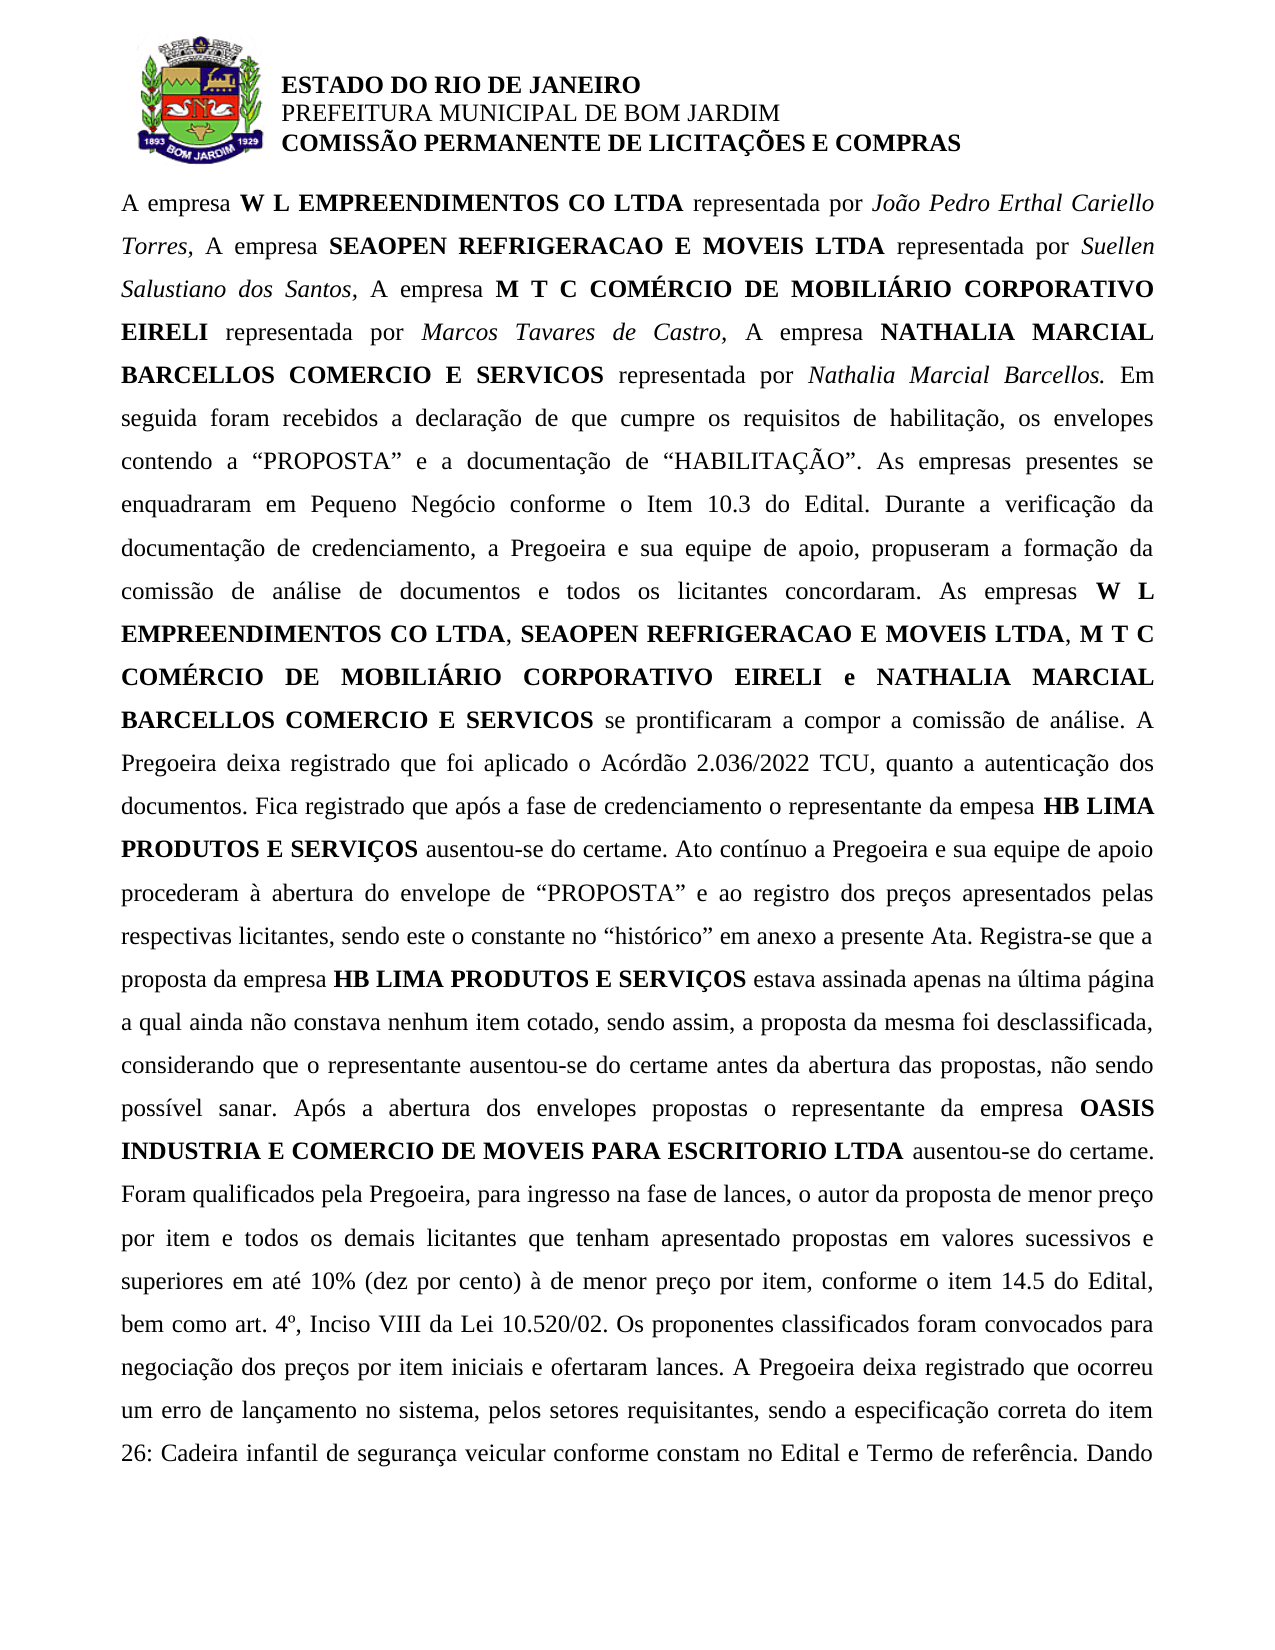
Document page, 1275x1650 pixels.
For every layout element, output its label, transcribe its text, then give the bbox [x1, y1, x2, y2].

picture [135, 34, 266, 166]
